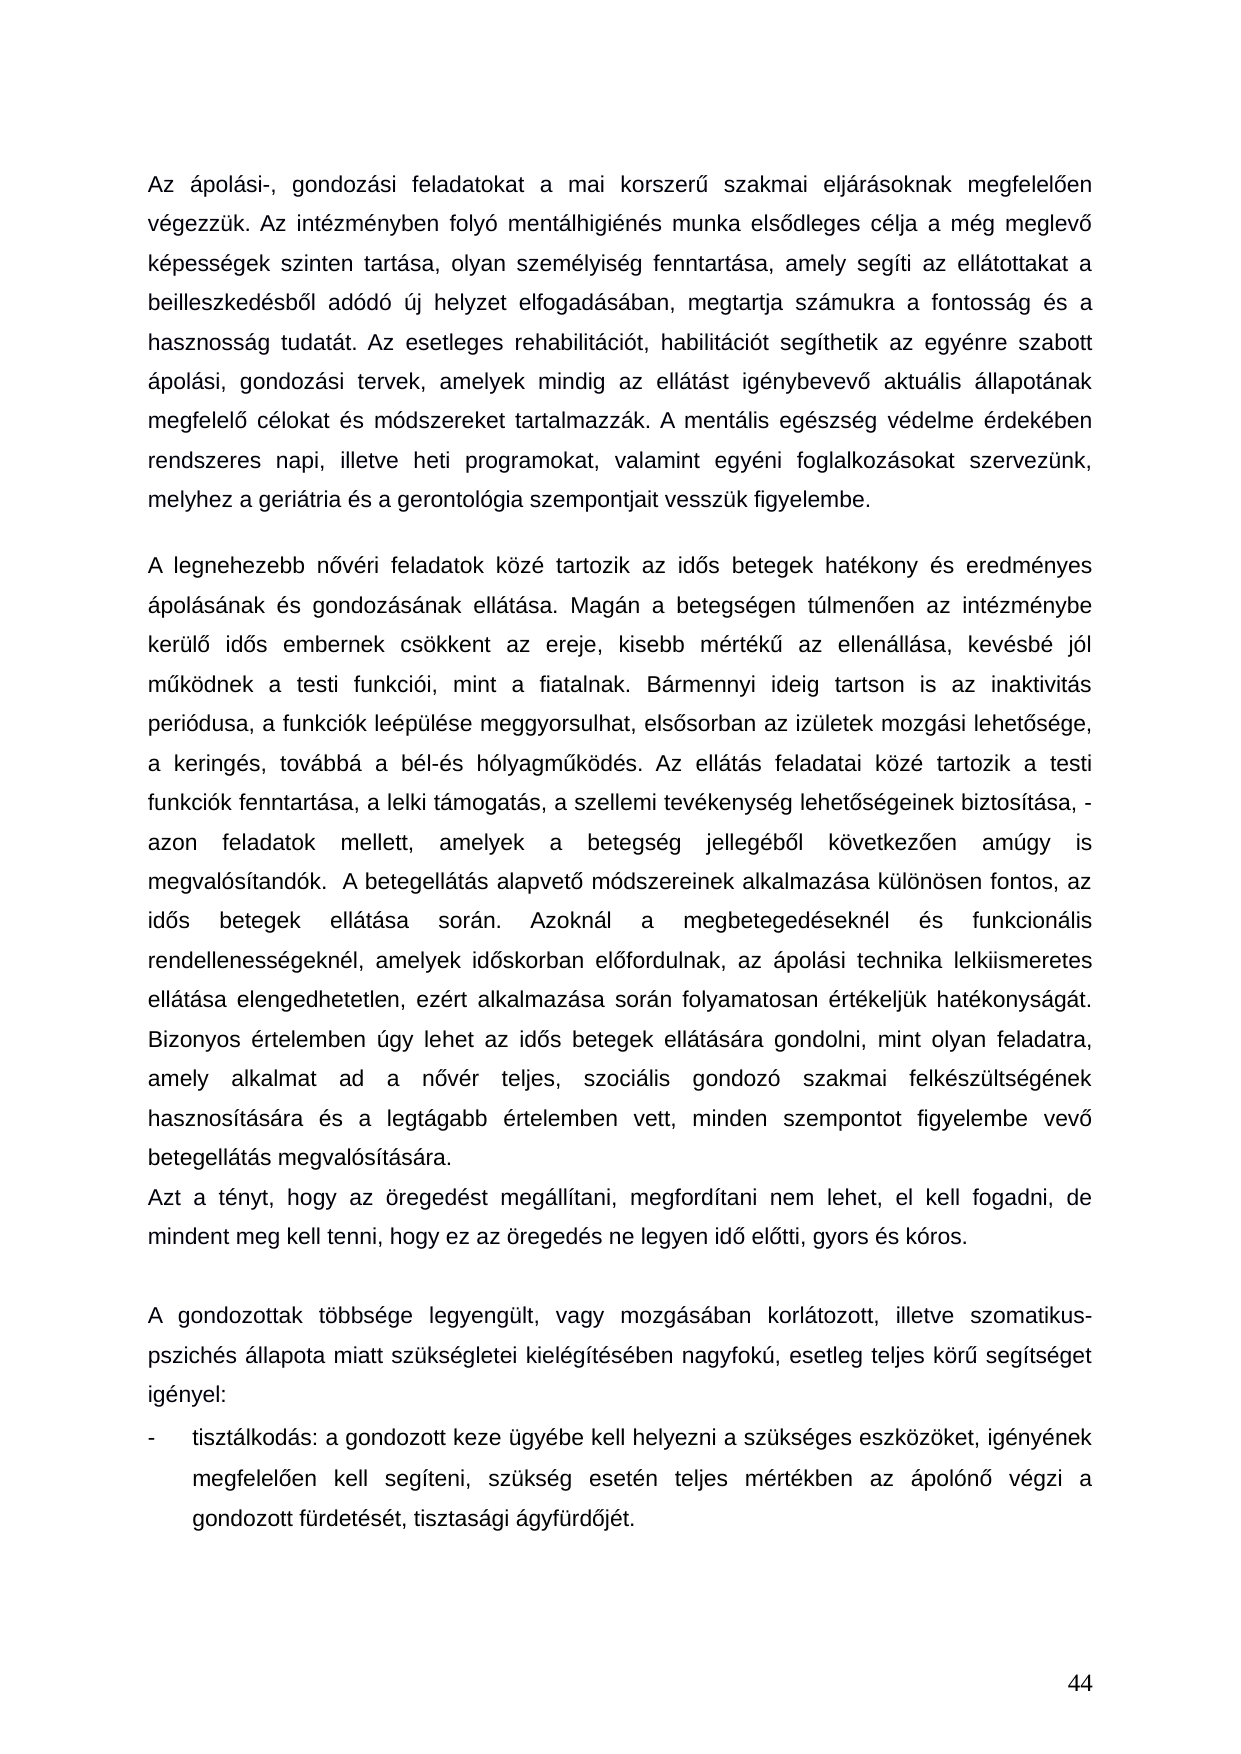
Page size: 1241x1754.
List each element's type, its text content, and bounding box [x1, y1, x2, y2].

text Azt a tényt, hogy az öregedést megállítani, megfordítani nem lehet, el kell fogadni, de mindent meg kell tenni, hogy ez az öregedés ne legyen idő előtti, gyors és kóros. [148, 1184, 1093, 1250]
text Az ápolási-, gondozási feladatokat a mai korszerű szakmai eljárásoknak megfelelően végezzük. Az intézményben folyó mentálhigiénés munka elsődleges célja a még meglevő képességek szinten tartása, olyan személyiség fenntartása, amely segíti az ellátottakat a beilleszkedésből adódó új helyzet elfogadásában, megtartja számukra a fontosság és a hasznosság tudatát. Az esetleges rehabilitációt, habilitációt segíthetik az egyénre szabott ápolási, gondozási tervek, amelyek mindig az ellátást igénybevevő aktuális állapotának megfelelő célokat és módszereket tartalmazzák. A mentális egészség védelme érdekében rendszeres napi, illetve heti programokat, valamint egyéni foglalkozásokat szervezünk, melyhez a geriátria és a gerontológia szempontjait vesszük figyelembe. [148, 171, 1093, 513]
list tisztálkodás: a gondozott keze ügyébe kell helyezni a szükséges eszközöket, igényének megfelelően kell segíteni, szükség esetén teljes mértékben az ápolónő végzi a gondozott fürdetését, tisztasági ágyfürdőjét. [148, 1421, 1093, 1531]
text A gondozottak többsége legyengült, vagy mozgásában korlátozott, illetve szomatikus-pszichés állapota miatt szükségletei kielégítésében nagyfokú, esetleg teljes körű segítséget igényel: [148, 1302, 1093, 1408]
text A legnehezebb nővéri feladatok közé tartozik az idős betegek hatékony és eredményes ápolásának és gondozásának ellátása. Magán a betegségen túlmenően az intézménybe kerülő idős embernek csökkent az ereje, kisebb mértékű az ellenállása, kevésbé jól működnek a testi funkciói, mint a fiatalnak. Bármennyi ideig tartson is az inaktivitás periódusa, a funkciók leépülése meggyorsulhat, elsősorban az izületek mozgási lehetősége, a keringés, továbbá a bél-és hólyagműködés. Az ellátás feladatai közé tartozik a testi funkciók fenntartása, a lelki támogatás, a szellemi tevékenység lehetőségeinek biztosítása, - azon feladatok mellett, amelyek a betegség jellegéből következően amúgy is megvalósítandók. A betegellátás alapvető módszereinek alkalmazása különösen fontos, az idős betegek ellátása során. Azoknál a megbetegedéseknél és funkcionális rendellenességeknél, amelyek időskorban előfordulnak, az ápolási technika lelkiismeretes ellátása elengedhetetlen, ezért alkalmazása során folyamatosan értékeljük hatékonyságát. Bizonyos értelemben úgy lehet az idős betegek ellátására gondolni, mint olyan feladatra, amely alkalmat ad a nővér teljes, szociális gondozó szakmai felkészültségének hasznosítására és a legtágabb értelemben vett, minden szempontot figyelembe vevő betegellátás megvalósítására. [148, 552, 1093, 1171]
